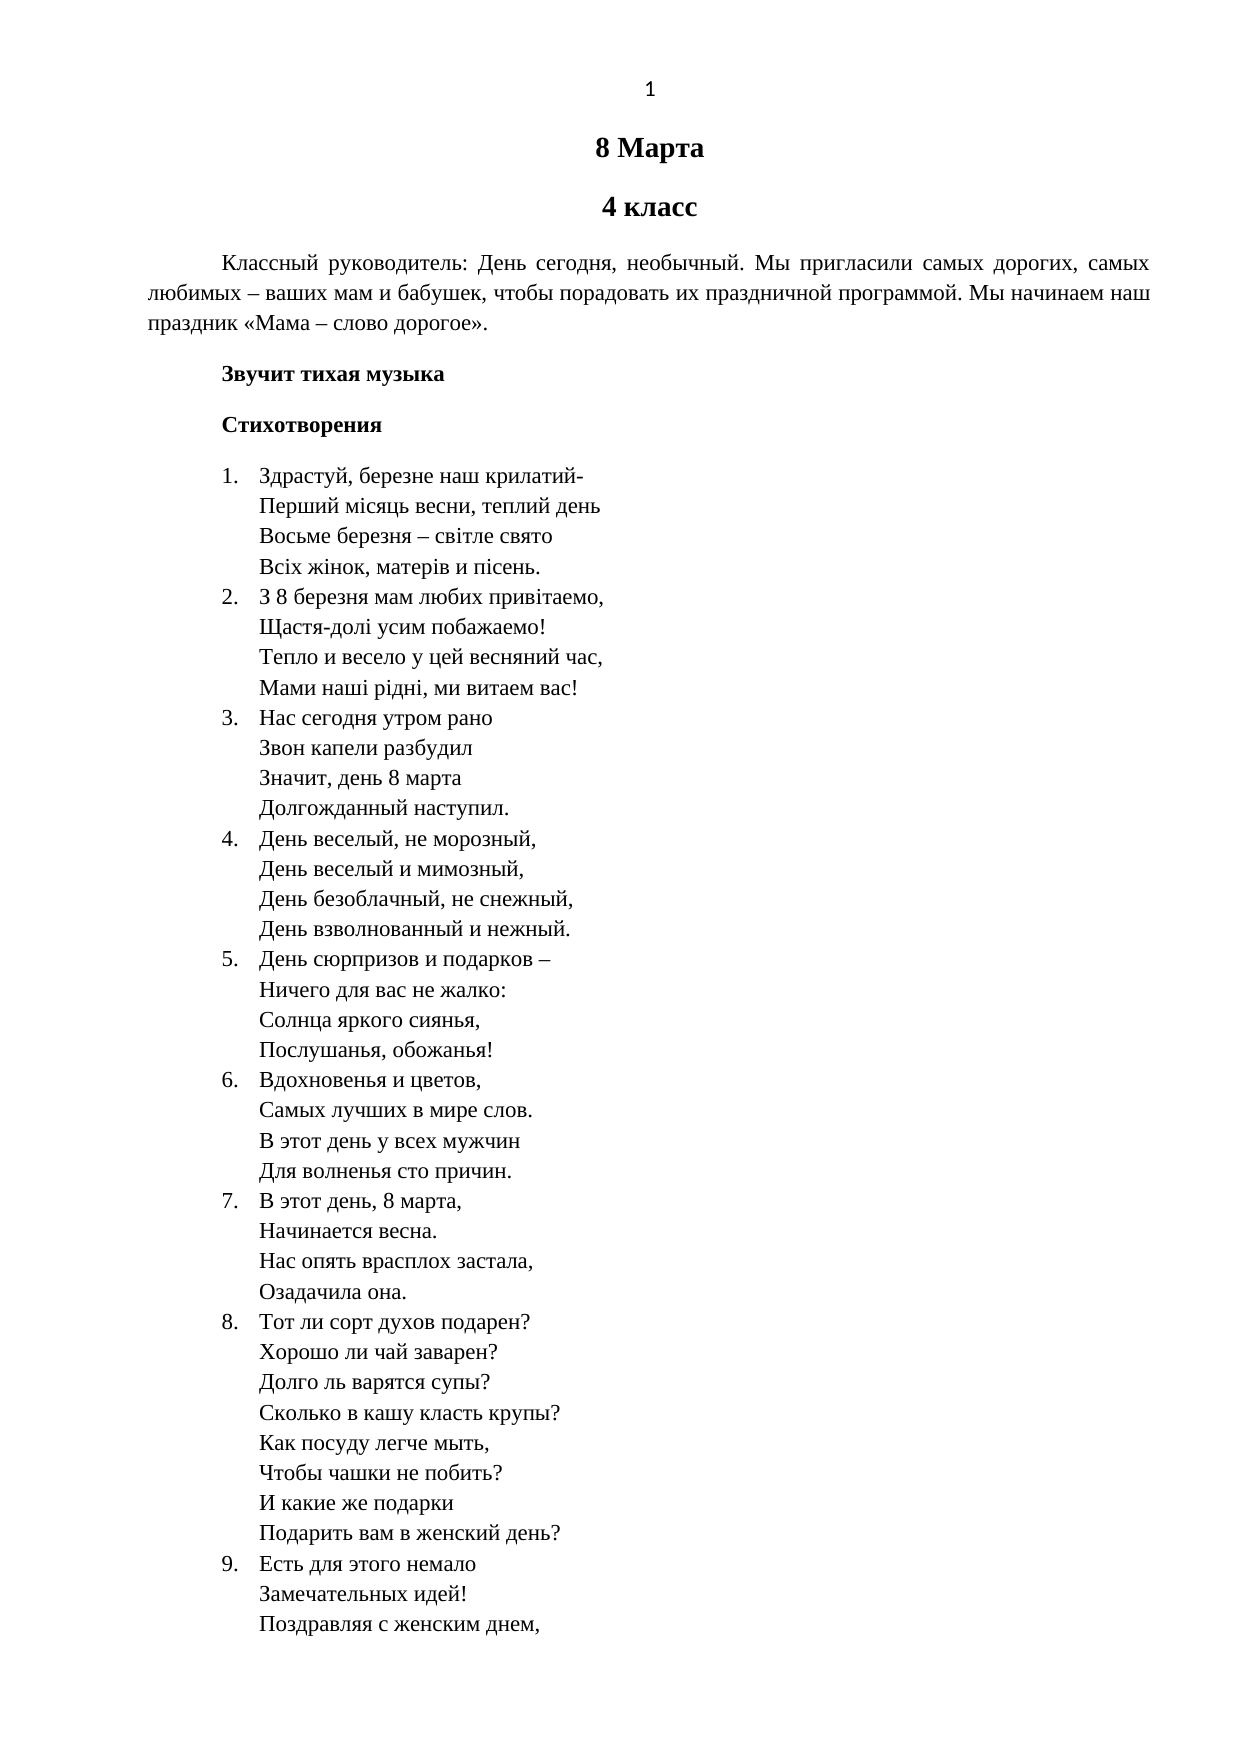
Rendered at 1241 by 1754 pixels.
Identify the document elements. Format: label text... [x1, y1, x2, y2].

text Классный руководитель: День сегодня, необычный. Мы пригласили самых дорогих, самых любимых – ваших мам и бабушек, чтобы порадовать их праздничной программой. Мы начинаем наш праздник «Мама – слово дорогое». [148, 248, 1152, 335]
list Ничего для вас не жалко: [259, 976, 1152, 1002]
list День сюрпризов и подарков – [221, 945, 1152, 972]
list Для волненья сто причин. [259, 1157, 1152, 1183]
list День веселый и мимозный, [259, 855, 1152, 881]
text Звучит тихая музыка [148, 360, 1152, 386]
list Звон капели разбудил [259, 734, 1152, 760]
list З 8 березня мам любих привiтаемо, [221, 583, 1152, 609]
list Нас опять врасплох застала, [259, 1247, 1152, 1274]
list Всiх жiнок, матерiв и пiсень. [259, 553, 1152, 579]
list В этот день, 8 марта, [221, 1187, 1152, 1213]
list Есть для этого немало [221, 1549, 1152, 1576]
list Долгожданный наступил. [259, 794, 1152, 821]
list Солнца яркого сиянья, [259, 1006, 1152, 1032]
list Тепло и весело у цей весняний час, [259, 643, 1152, 670]
text 8 Марта [148, 130, 1152, 163]
list Самых лучших в мире слов. [259, 1096, 1152, 1123]
list В этот день у всех мужчин [259, 1127, 1152, 1153]
list Здрастуй, березне наш крилатий- [221, 462, 1152, 488]
list Значит, день 8 марта [259, 764, 1152, 791]
list День взволнованный и нежный. [259, 915, 1152, 942]
text 4 класс [148, 189, 1152, 223]
list Долго ль варятся супы? [259, 1368, 1152, 1395]
list День безоблачный, не снежный, [259, 885, 1152, 911]
text Стихотворения [148, 411, 1152, 437]
list Восьме березня – свiтле свято [259, 522, 1152, 549]
list Вдохновенья и цветов, [221, 1066, 1152, 1093]
list Перший мiсяць весни, теплий день [259, 492, 1152, 519]
list Озадачила она. [259, 1278, 1152, 1304]
list Хорошо ли чай заварен? [259, 1338, 1152, 1364]
list Мами нашi рiднi, ми витаем вас! [259, 673, 1152, 700]
list Замечательных идей! [259, 1580, 1152, 1606]
list Сколько в кашу класть крупы? [259, 1398, 1152, 1425]
list Как посуду легче мыть, [259, 1429, 1152, 1455]
list День веселый, не морозный, [221, 824, 1152, 851]
list И какие же подарки [259, 1489, 1152, 1516]
list Щастя-долi усим побажаемо! [259, 613, 1152, 639]
list Начинается весна. [259, 1217, 1152, 1244]
list Подарить вам в женский день? [259, 1519, 1152, 1546]
list Послушанья, обожанья! [259, 1036, 1152, 1062]
list Тот ли сорт духов подарен? [221, 1308, 1152, 1334]
list Нас сегодня утром рано [221, 704, 1152, 730]
list Чтобы чашки не побить? [259, 1459, 1152, 1485]
list Поздравляя с женским днем, [259, 1610, 1152, 1636]
